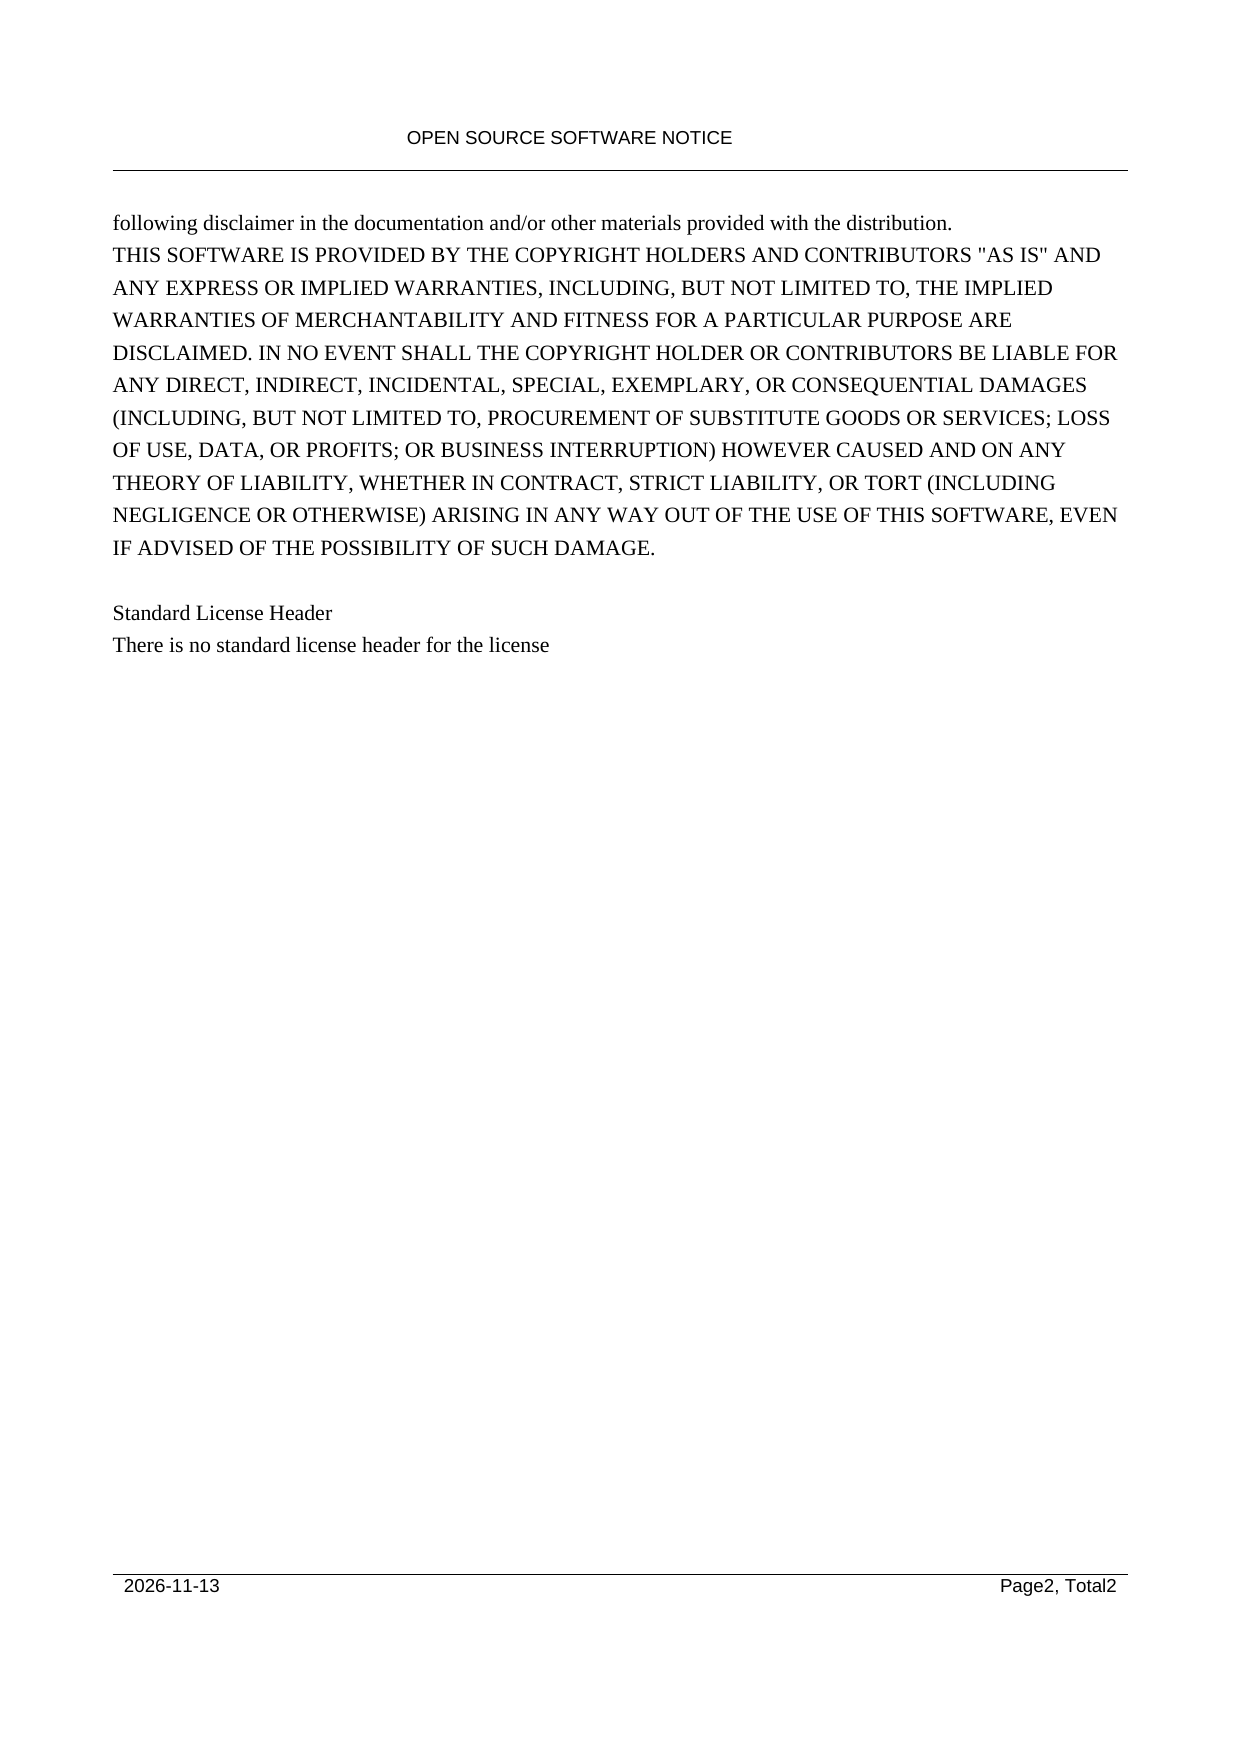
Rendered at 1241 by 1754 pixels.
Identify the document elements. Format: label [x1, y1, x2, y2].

text [112, 206, 1128, 661]
